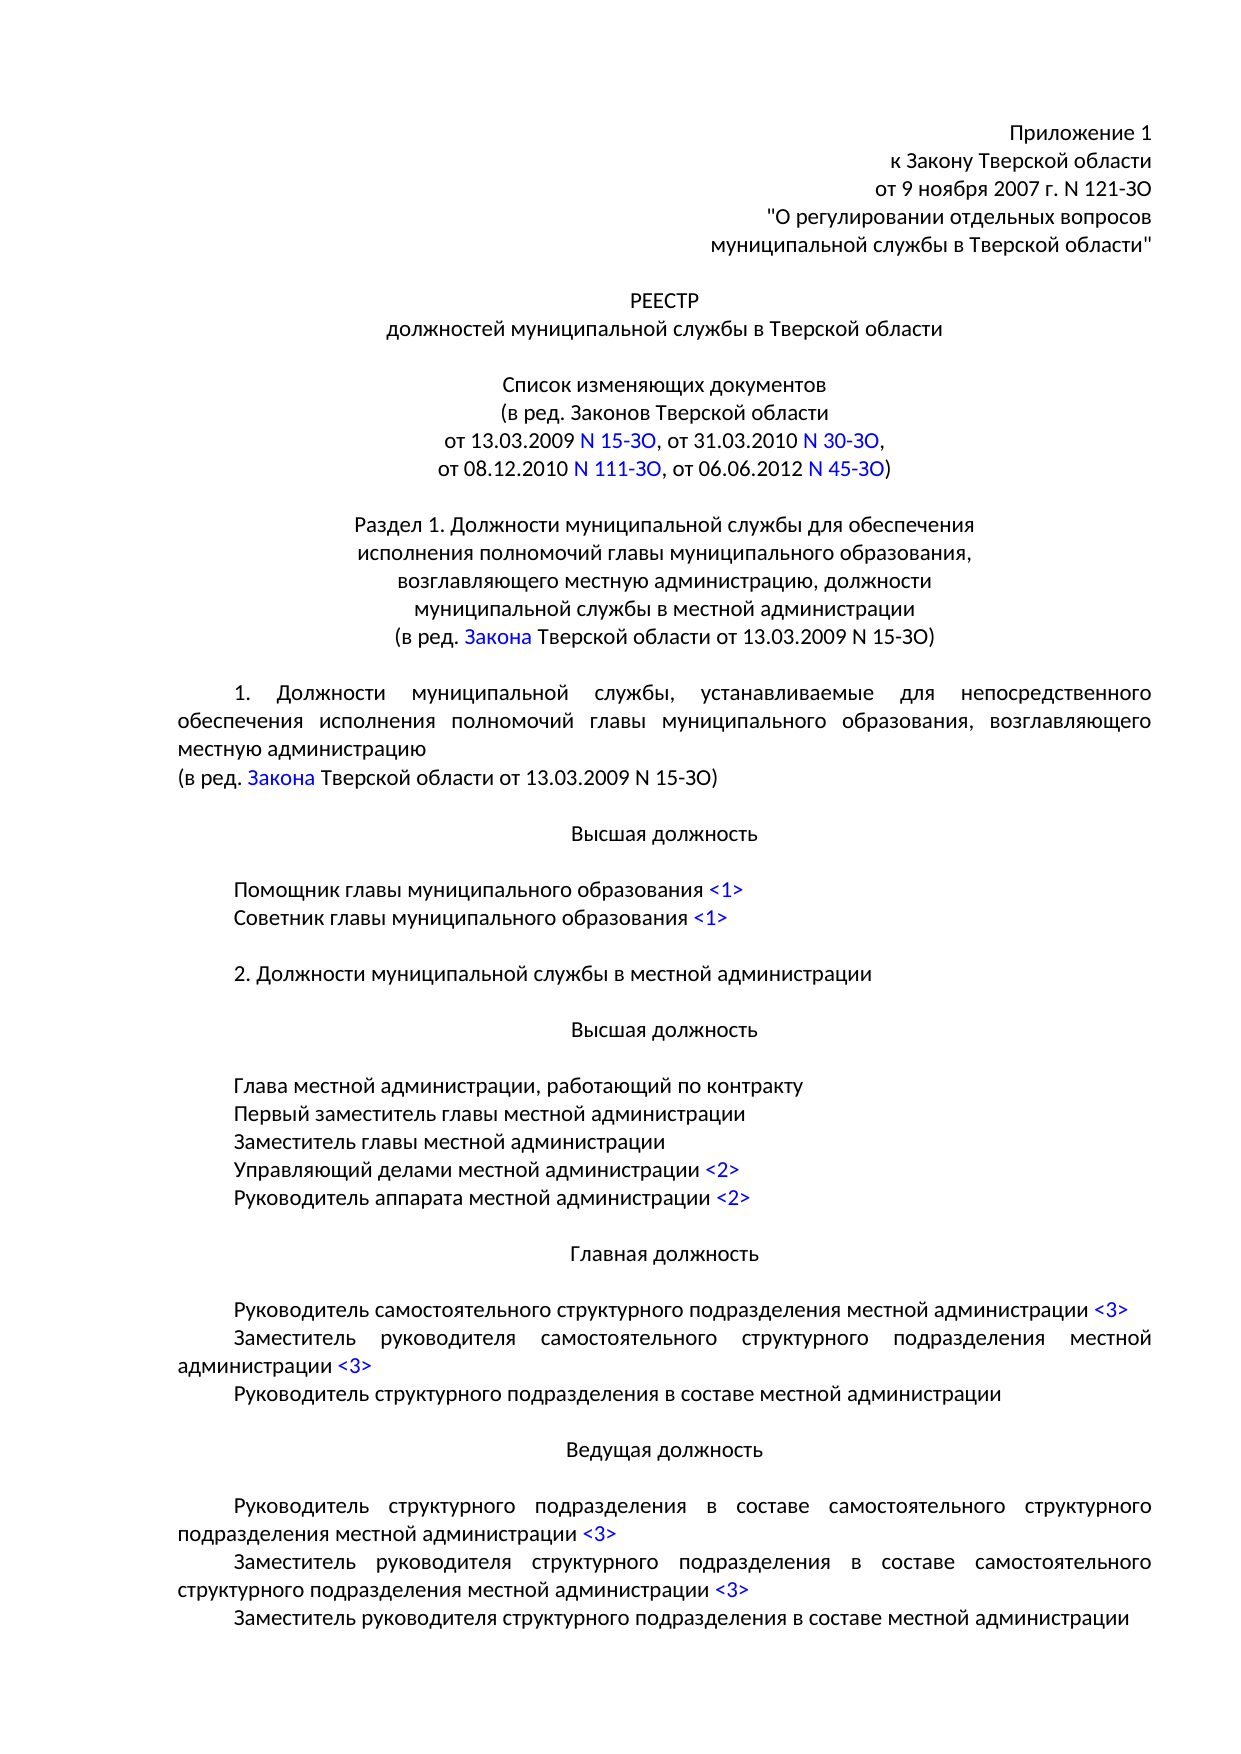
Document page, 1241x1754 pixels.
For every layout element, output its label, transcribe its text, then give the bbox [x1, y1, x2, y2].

text (в ред. Законов Тверской области [177, 398, 1152, 426]
text Руководитель самостоятельного структурного подразделения местной администрации <3> [177, 1295, 1152, 1323]
text Высшая должность [177, 819, 1152, 847]
text исполнения полномочий главы муниципального образования, [177, 538, 1152, 566]
text 2. Должности муниципальной службы в местной администрации [177, 959, 1152, 987]
text (в ред. Закона Тверской области от 13.03.2009 N 15-ЗО) [177, 763, 1152, 791]
text Советник главы муниципального образования <1> [177, 903, 1152, 931]
text (в ред. Закона Тверской области от 13.03.2009 N 15-ЗО) [177, 622, 1152, 651]
text к Закону Тверской области [177, 146, 1152, 174]
text Руководитель аппарата местной администрации <2> [177, 1183, 1152, 1211]
text Руководитель структурного подразделения в составе местной администрации [177, 1379, 1152, 1407]
text Заместитель руководителя структурного подразделения в составе местной администрации [177, 1603, 1152, 1631]
text Заместитель главы местной администрации [177, 1127, 1152, 1155]
text Раздел 1. Должности муниципальной службы для обеспечения [177, 510, 1152, 538]
text "О регулировании отдельных вопросов [177, 202, 1152, 230]
text Первый заместитель главы местной администрации [177, 1099, 1152, 1127]
text должностей муниципальной службы в Тверской области [177, 314, 1152, 342]
text от 9 ноября 2007 г. N 121-ЗО [177, 174, 1152, 202]
text Главная должность [177, 1239, 1152, 1267]
text муниципальной службы в местной администрации [177, 594, 1152, 622]
text 1. Должности муниципальной службы, устанавливаемые для непосредственного обеспечения исполнения полномочий главы муниципального образования, возглавляющего местную администрацию [177, 678, 1152, 763]
text Руководитель структурного подразделения в составе самостоятельного структурного подразделения местной администрации <3> [177, 1491, 1152, 1547]
text Глава местной администрации, работающий по контракту [177, 1071, 1152, 1099]
text муниципальной службы в Тверской области" [177, 230, 1152, 258]
text от 08.12.2010 N 111-ЗО, от 06.06.2012 N 45-ЗО) [177, 454, 1152, 482]
text Заместитель руководителя структурного подразделения в составе самостоятельного структурного подразделения местной администрации <3> [177, 1547, 1152, 1603]
text Ведущая должность [177, 1435, 1152, 1463]
text Помощник главы муниципального образования <1> [177, 875, 1152, 903]
text Приложение 1 [177, 118, 1152, 146]
text Высшая должность [177, 1015, 1152, 1043]
text Заместитель руководителя самостоятельного структурного подразделения местной администрации <3> [177, 1323, 1152, 1379]
text РЕЕСТР [177, 286, 1152, 314]
text от 13.03.2009 N 15-ЗО, от 31.03.2010 N 30-ЗО, [177, 426, 1152, 454]
text Список изменяющих документов [177, 370, 1152, 398]
text возглавляющего местную администрацию, должности [177, 566, 1152, 594]
text Управляющий делами местной администрации <2> [177, 1155, 1152, 1183]
